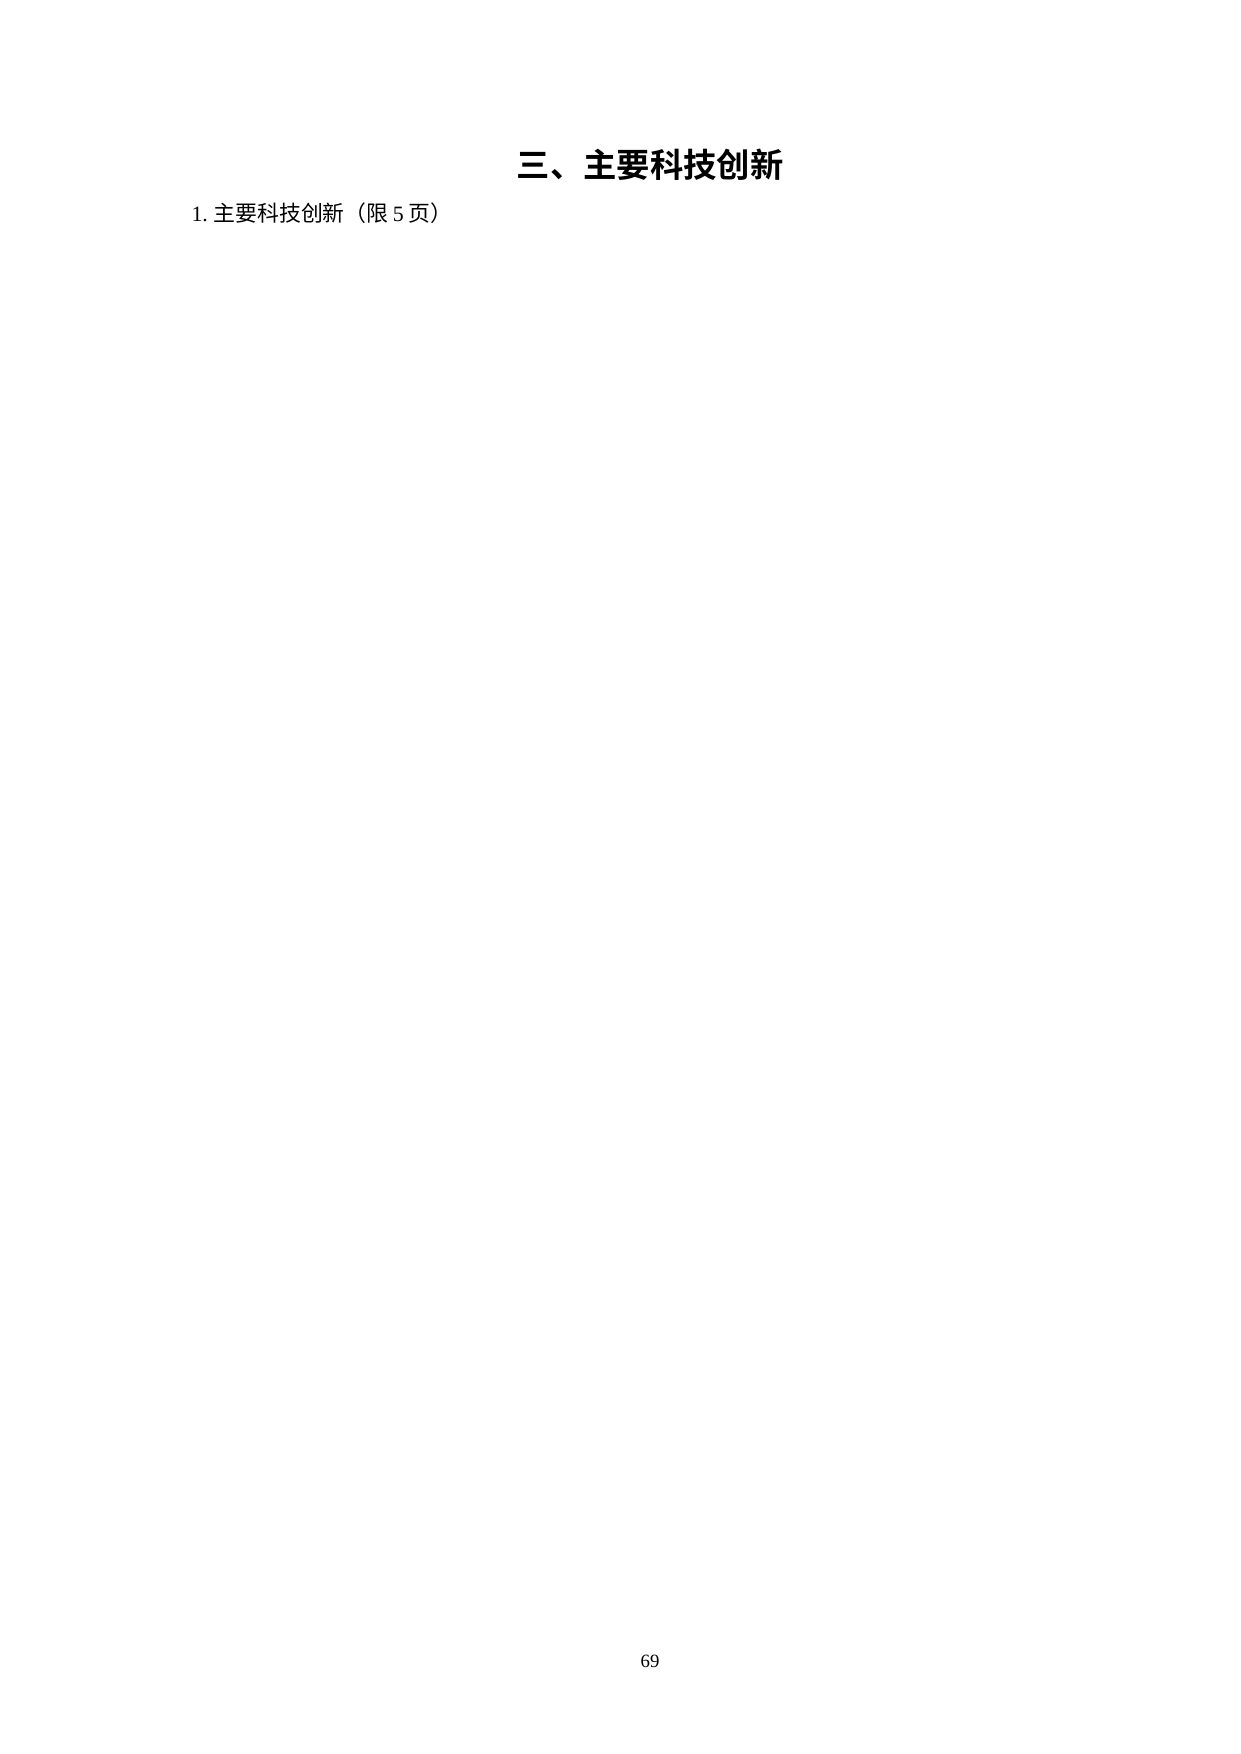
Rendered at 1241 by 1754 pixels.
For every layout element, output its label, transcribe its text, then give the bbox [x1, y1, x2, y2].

text 1. 主要科技创新（限5页） [148, 196, 1152, 228]
subtitle 三、主要科技创新 [148, 131, 1152, 196]
